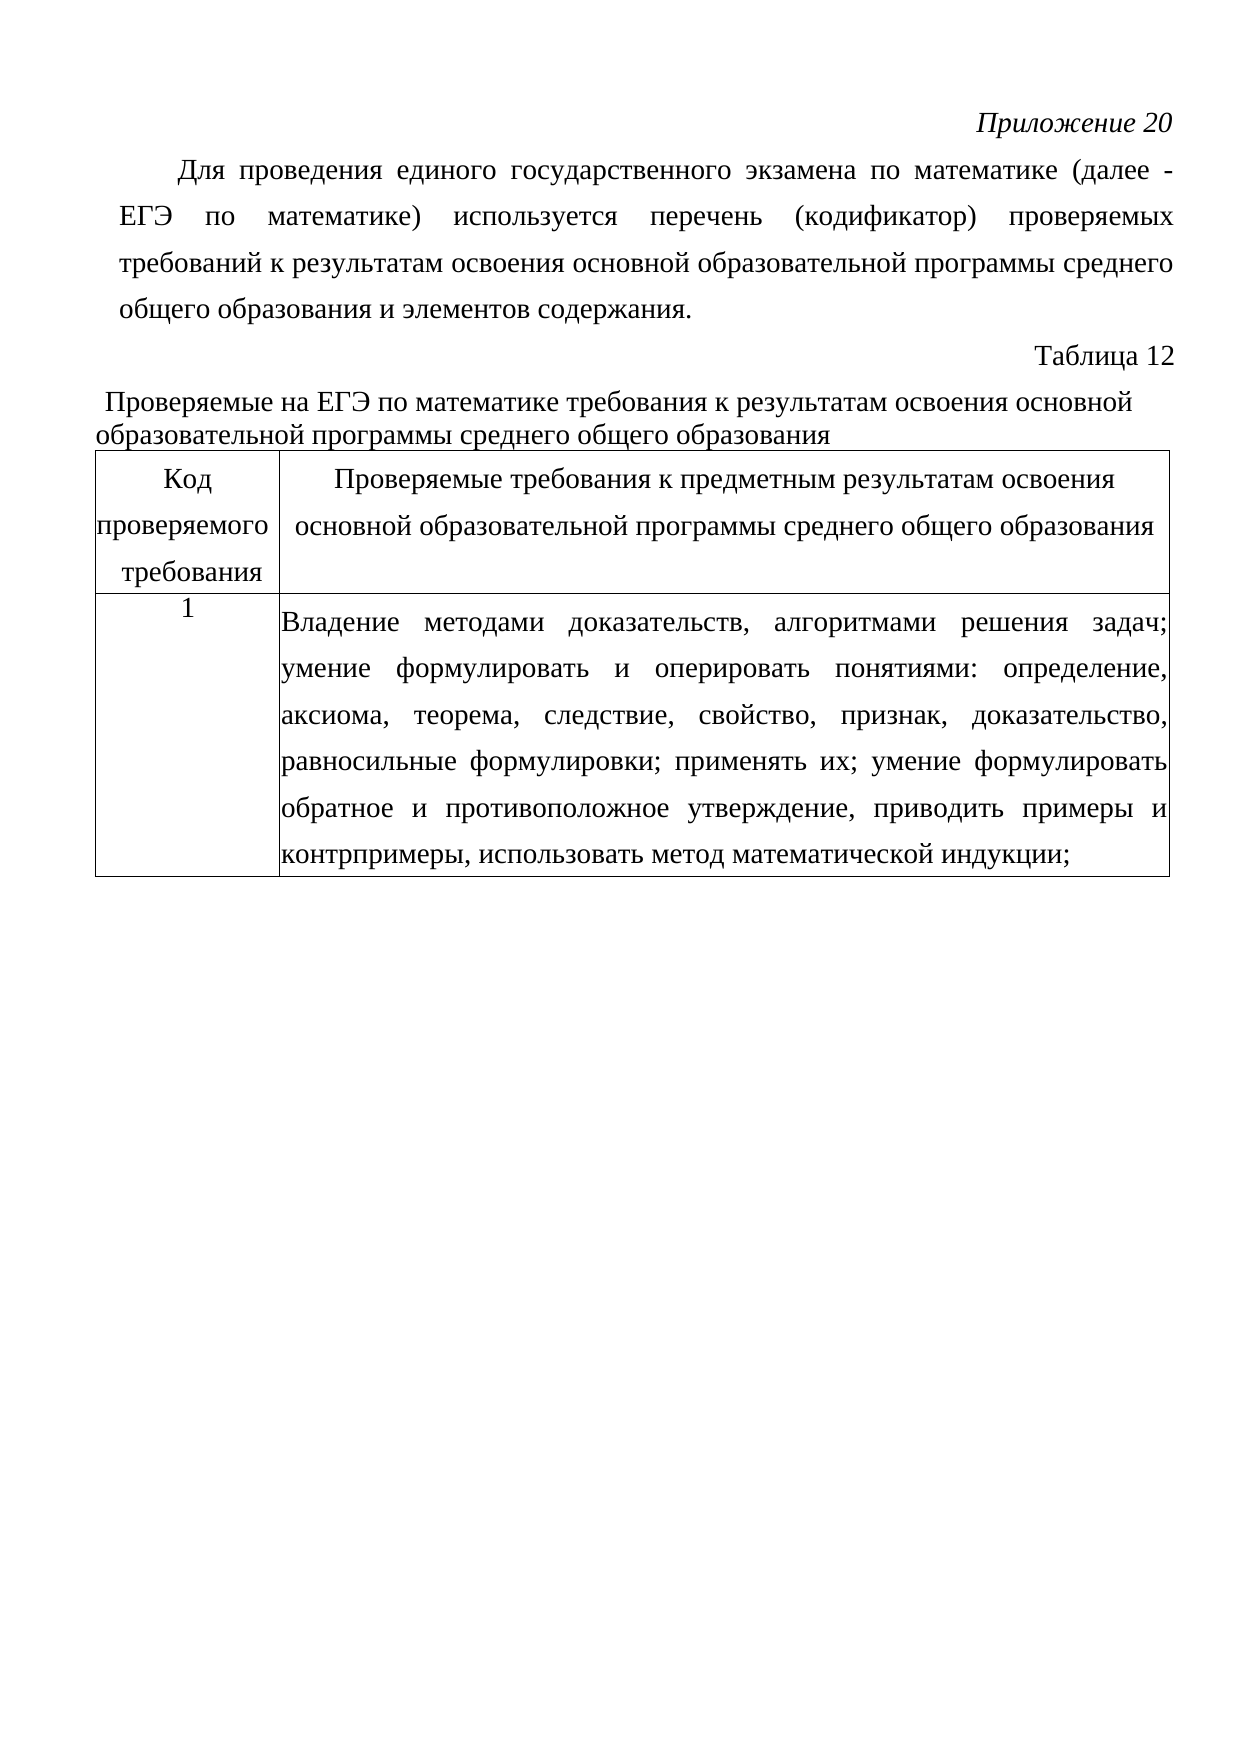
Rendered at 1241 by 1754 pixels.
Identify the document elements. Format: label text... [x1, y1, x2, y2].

table_cell Владение методами доказательств, алгоритмами решения задач; умение формулировать и оперировать понятиями: определение, аксиома, теорема, следствие, свойство, признак, доказательство, равносильные формулировки; применять их; умение формулировать обратное и противоположное утверждение, приводить примеры и контрпримеры, использовать метод математической индукции; [280, 594, 1169, 876]
text Приложение 20 [119, 96, 1175, 142]
text Проверяемые на ЕГЭ по математике требования к результатам освоения основной [56, 374, 1181, 421]
text Для проведения единого государственного экзамена по математике (далее - ЕГЭ по математике) используется перечень (кодификатор) проверяемых требований к результатам освоения основной образовательной программы среднего общего образования и элементов содержания. [119, 142, 1175, 328]
text образовательной программы среднего общего образования [95, 421, 1169, 450]
table_header Код проверяемого требования [96, 451, 279, 593]
text Таблица 12 [56, 328, 1175, 374]
table_header Проверяемые требования к предметным результатам освоения основной образовательной программы среднего общего образования [280, 451, 1169, 593]
table_cell 1 [96, 594, 279, 876]
